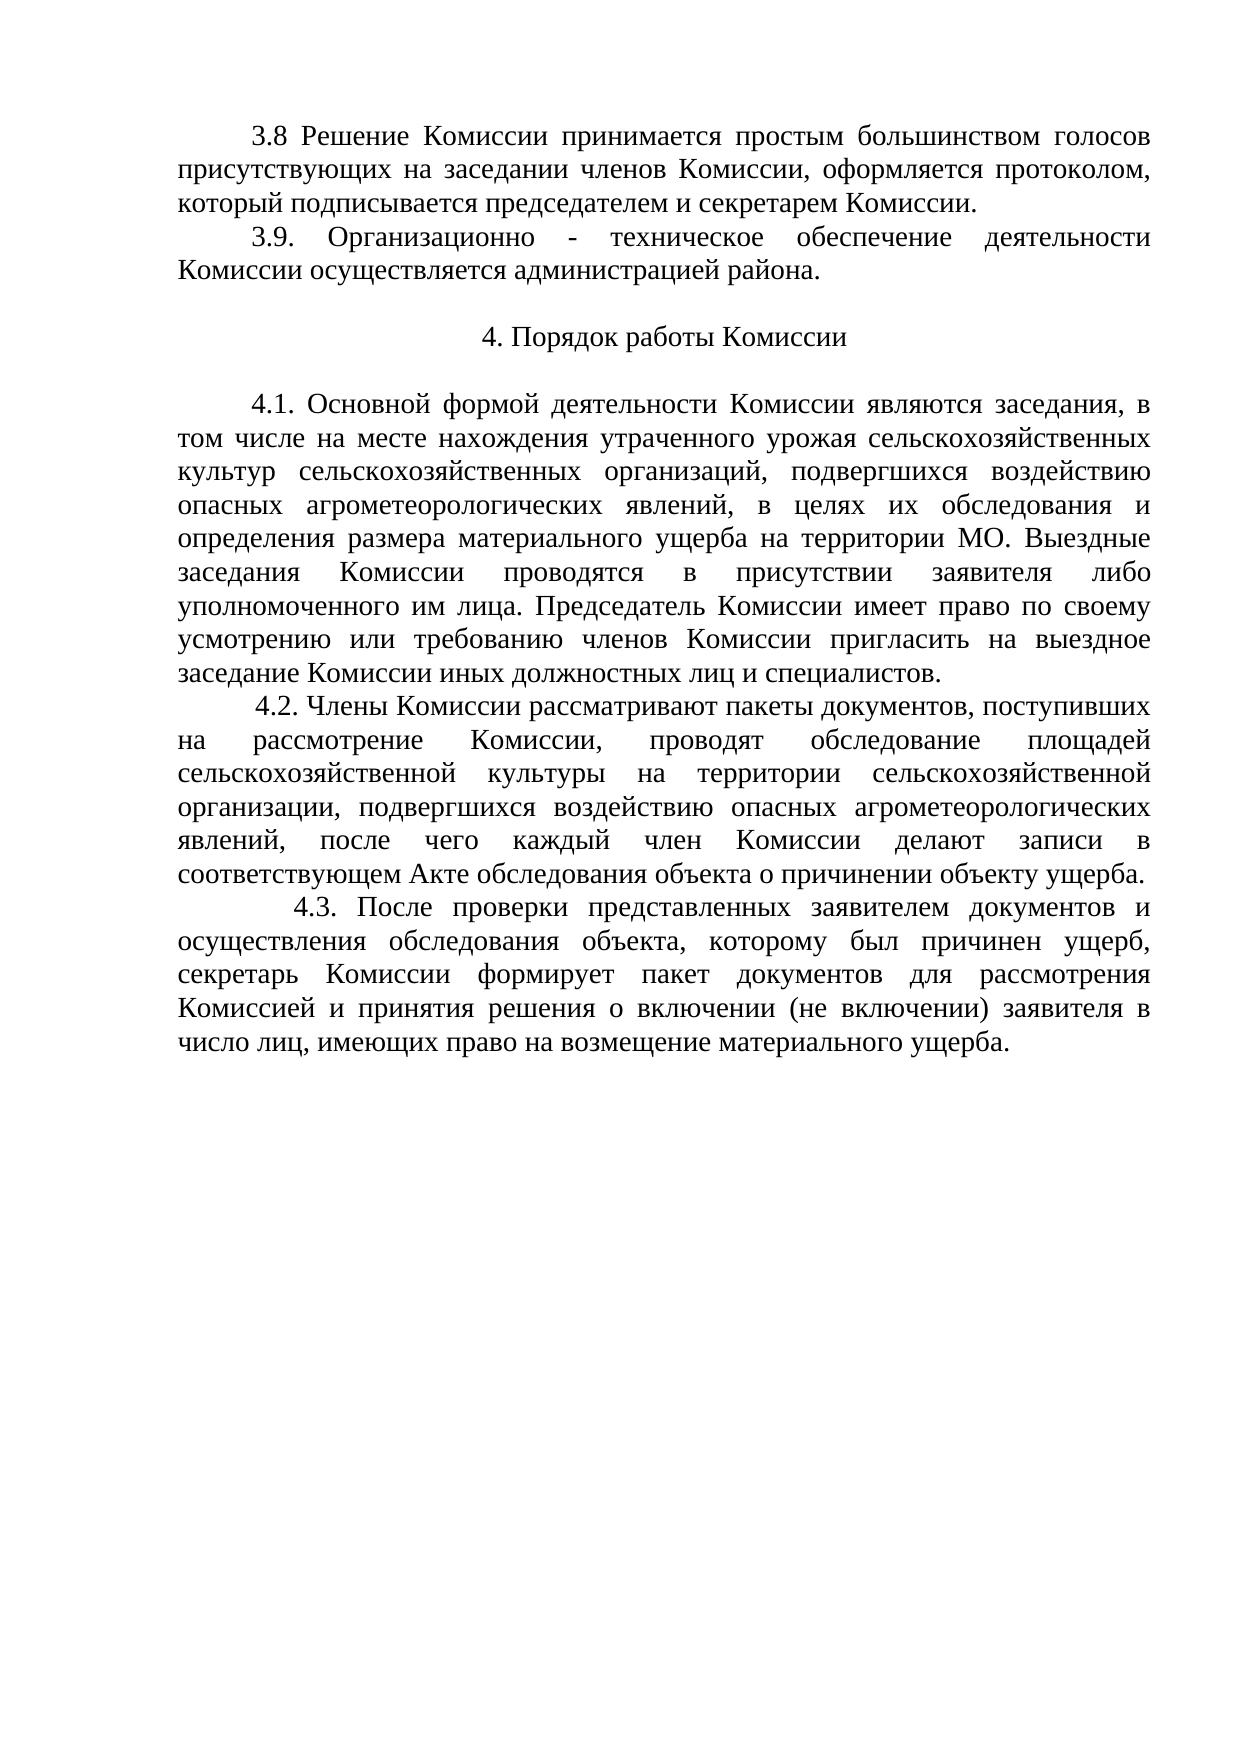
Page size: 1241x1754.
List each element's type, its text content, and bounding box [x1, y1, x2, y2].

text 4.1. Основной формой деятельности Комиссии являются заседания, в том числе на месте нахождения утраченного урожая сельскохозяйственных культур сельскохозяйственных организаций, подвергшихся воздействию опасных агрометеорологических явлений, в целях их обследования и определения размера материального ущерба на территории МО. Выездные заседания Комиссии проводятся в присутствии заявителя либо уполномоченного им лица. Председатель Комиссии имеет право по своему усмотрению или требованию членов Комиссии пригласить на выездное заседание Комиссии иных должностных лиц и специалистов. [177, 386, 1152, 688]
text 3.9. Организационно - техническое обеспечение деятельности Комиссии осуществляется администрацией района. [177, 219, 1152, 286]
text 3.8 Решение Комиссии принимается простым большинством голосов присутствующих на заседании членов Комиссии, оформляется протоколом, который подписывается председателем и секретарем Комиссии. [177, 118, 1152, 219]
text 4. Порядок работы Комиссии [177, 319, 1152, 353]
text 4.3. После проверки представленных заявителем документов и осуществления обследования объекта, которому был причинен ущерб, секретарь Комиссии формирует пакет документов для рассмотрения Комиссией и принятия решения о включении (не включении) заявителя в число лиц, имеющих право на возмещение материального ущерба. [177, 889, 1152, 1057]
text 4.2. Члены Комиссии рассматривают пакеты документов, поступивших на рассмотрение Комиссии, проводят обследование площадей сельскохозяйственной культуры на территории сельскохозяйственной организации, подвергшихся воздействию опасных агрометеорологических явлений, после чего каждый член Комиссии делают записи в соответствующем Акте обследования объекта о причинении объекту ущерба. [177, 688, 1152, 889]
